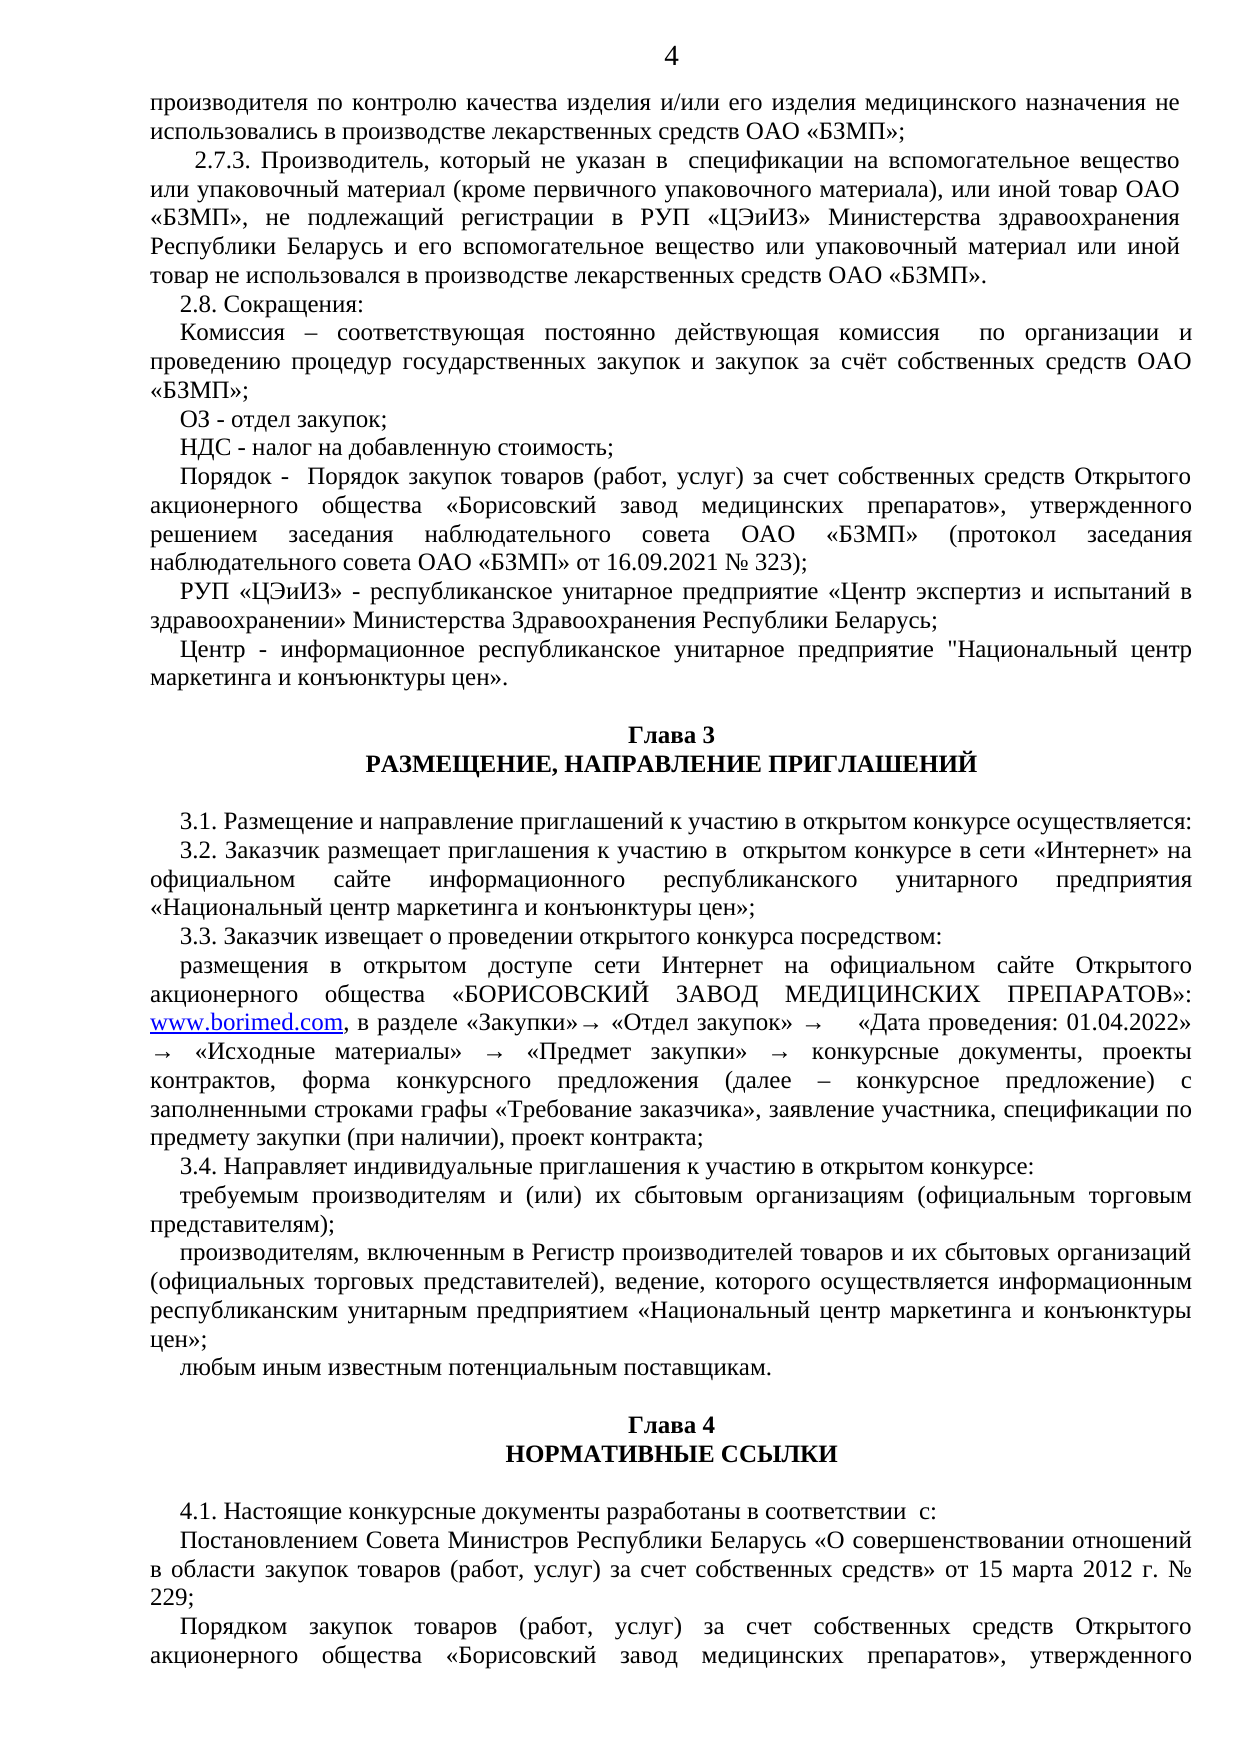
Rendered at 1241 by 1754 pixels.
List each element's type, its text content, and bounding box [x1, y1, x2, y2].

text Комиссия – соответствующая постоянно действующая комиссия по организации и проведению процедур государственных закупок и закупок за счёт собственных средств ОАО «БЗМП»; [150, 317, 1193, 404]
text 2.7.3. Производитель, который не указан в спецификации на вспомогательное вещество или упаковочный материал (кроме первичного упаковочного материала), или иной товар ОАО «БЗМП», не подлежащий регистрации в РУП «ЦЭиИЗ» Министерства здравоохранения Республики Беларусь и его вспомогательное вещество или упаковочный материал или иной товар не использовался в производстве лекарственных средств ОАО «БЗМП». [150, 145, 1181, 289]
text размещения в открытом доступе сети Интернет на официальном сайте Открытого акционерного общества «БОРИСОВСКИЙ ЗАВОД МЕДИЦИНСКИХ ПРЕПАРАТОВ»: www.borimed.com, в разделе «Закупки»→ «Отдел закупок» → «Дата проведения: 01.04.2022» → «Исходные материалы» → «Предмет закупки» → конкурсные документы, проекты контрактов, форма конкурсного предложения (далее – конкурсное предложение) с заполненными строками графы «Требование заказчика», заявление участника, спецификации по предмету закупки (при наличии), проект контракта; [150, 950, 1193, 1151]
text 3.3. Заказчик извещает о проведении открытого конкурса посредством: [150, 921, 1193, 950]
text Глава 3 [150, 720, 1193, 749]
text 2.8. Сокращения: [150, 289, 1193, 317]
text РУП «ЦЭиИЗ» - республиканское унитарное предприятие «Центр экспертиз и испытаний в здравоохранении» Министерства Здравоохранения Республики Беларусь; [150, 576, 1193, 634]
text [150, 87, 1181, 145]
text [150, 1611, 1193, 1669]
text НОРМАТИВНЫЕ ССЫЛКИ [150, 1439, 1193, 1467]
text 3.1. Размещение и направление приглашений к участию в открытом конкурсе осуществляется: [150, 806, 1193, 835]
text 3.2. Заказчик размещает приглашения к участию в открытом конкурсе в сети «Интернет» на официальном сайте информационного республиканского унитарного предприятия «Национальный центр маркетинга и конъюнктуры цен»; [150, 835, 1193, 921]
text Центр - информационное республиканское унитарное предприятие "Национальный центр маркетинга и конъюнктуры цен». [150, 634, 1193, 691]
text требуемым производителям и (или) их сбытовым организациям (официальным торговым представителям); [150, 1180, 1193, 1237]
text производителям, включенным в Регистр производителей товаров и их сбытовых организаций (официальных торговых представителей), ведение, которого осуществляется информационным республиканским унитарным предприятием «Национальный центр маркетинга и конъюнктуры цен»; [150, 1237, 1193, 1352]
text НДС - налог на добавленную стоимость; [150, 432, 1193, 461]
text Постановлением Совета Министров Республики Беларусь «О совершенствовании отношений в области закупок товаров (работ, услуг) за счет собственных средств» от 15 марта 2012 г. № 229; [150, 1525, 1193, 1611]
text Порядок - Порядок закупок товаров (работ, услуг) за счет собственных средств Открытого акционерного общества «Борисовский завод медицинских препаратов», утвержденного решением заседания наблюдательного совета ОАО «БЗМП» (протокол заседания наблюдательного совета ОАО «БЗМП» от 16.09.2021 № 323); [150, 461, 1193, 576]
text Глава 4 [150, 1410, 1193, 1439]
text 4.1. Настоящие конкурсные документы разработаны в соответствии с: [150, 1496, 1193, 1525]
text ОЗ - отдел закупок; [150, 404, 1193, 432]
text РАЗМЕЩЕНИЕ, НАПРАВЛЕНИЕ ПРИГЛАШЕНИЙ [150, 749, 1193, 777]
text 3.4. Направляет индивидуальные приглашения к участию в открытом конкурсе: [150, 1151, 1193, 1180]
text любым иным известным потенциальным поставщикам. [150, 1352, 1193, 1381]
